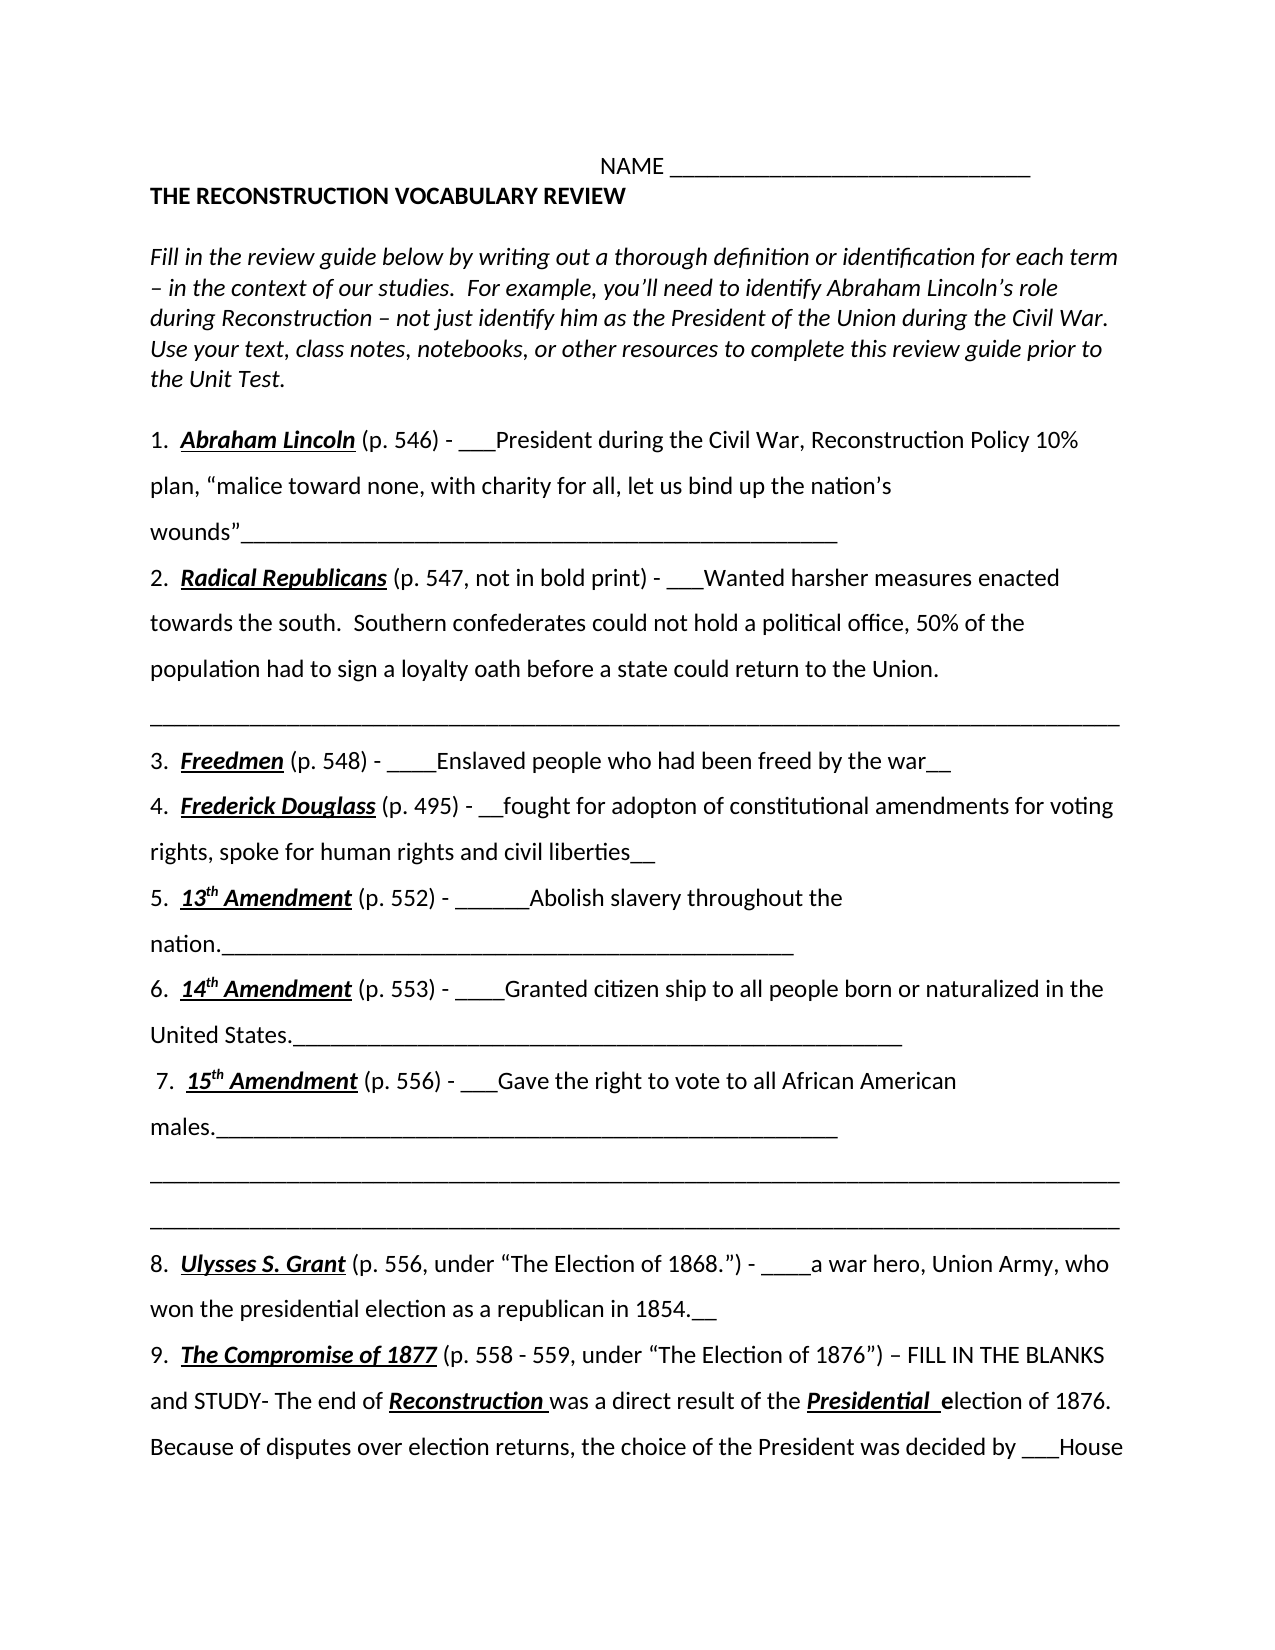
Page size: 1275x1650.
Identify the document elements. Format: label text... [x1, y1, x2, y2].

text NAME _____________________________ [150, 150, 1125, 181]
text Fill in the review guide below by writing out a thorough definition or identification for each term – in the context of our studies. For example, you’ll need to identify Abraham Lincoln’s role during Reconstruction – not just identify him as the President of the Union during the Civil War. Use your text, class notes, notebooks, or other resources to complete this review guide prior to the Unit Test. [150, 242, 1125, 394]
text THE RECONSTRUCTION VOCABULARY REVIEW [150, 181, 1125, 211]
text 4. Frederick Douglass (p. 495) - __fought for adopton of constitutional amendments for voting rights, spoke for human rights and civil liberties__ [150, 791, 1125, 867]
text 7. 15th Amendment (p. 556) - ___Gave the right to vote to all African American males.__________________________________________________ [150, 1065, 1125, 1141]
text ______________________________________________________________________________ [150, 699, 1125, 729]
text 8. Ulysses S. Grant (p. 556, under “The Election of 1868.”) - ____a war hero, Union Army, who won the presidential election as a republican in 1854.__ [150, 1248, 1125, 1324]
text 3. Freedmen (p. 548) - ____Enslaved people who had been freed by the war__ [150, 745, 1125, 775]
text 1. Abraham Lincoln (p. 546) - ___President during the Civil War, Reconstruction Policy 10% plan, “malice toward none, with charity for all, let us bind up the nation’s wounds”________________________________________________ [150, 425, 1125, 547]
text 5. 13th Amendment (p. 552) - ______Abolish slavery throughout the nation.______________________________________________ [150, 882, 1125, 958]
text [150, 1339, 1125, 1461]
text ____________________________________________________________________________________________________________________________________________________________ [150, 1156, 1125, 1233]
text 2. Radical Republicans (p. 547, not in bold print) - ___Wanted harsher measures enacted towards the south. Southern confederates could not hold a political office, 50% of the population had to sign a loyalty oath before a state could return to the Union. [150, 562, 1125, 684]
text 6. 14th Amendment (p. 553) - ____Granted citizen ship to all people born or naturalized in the United States._________________________________________________ [150, 973, 1125, 1050]
